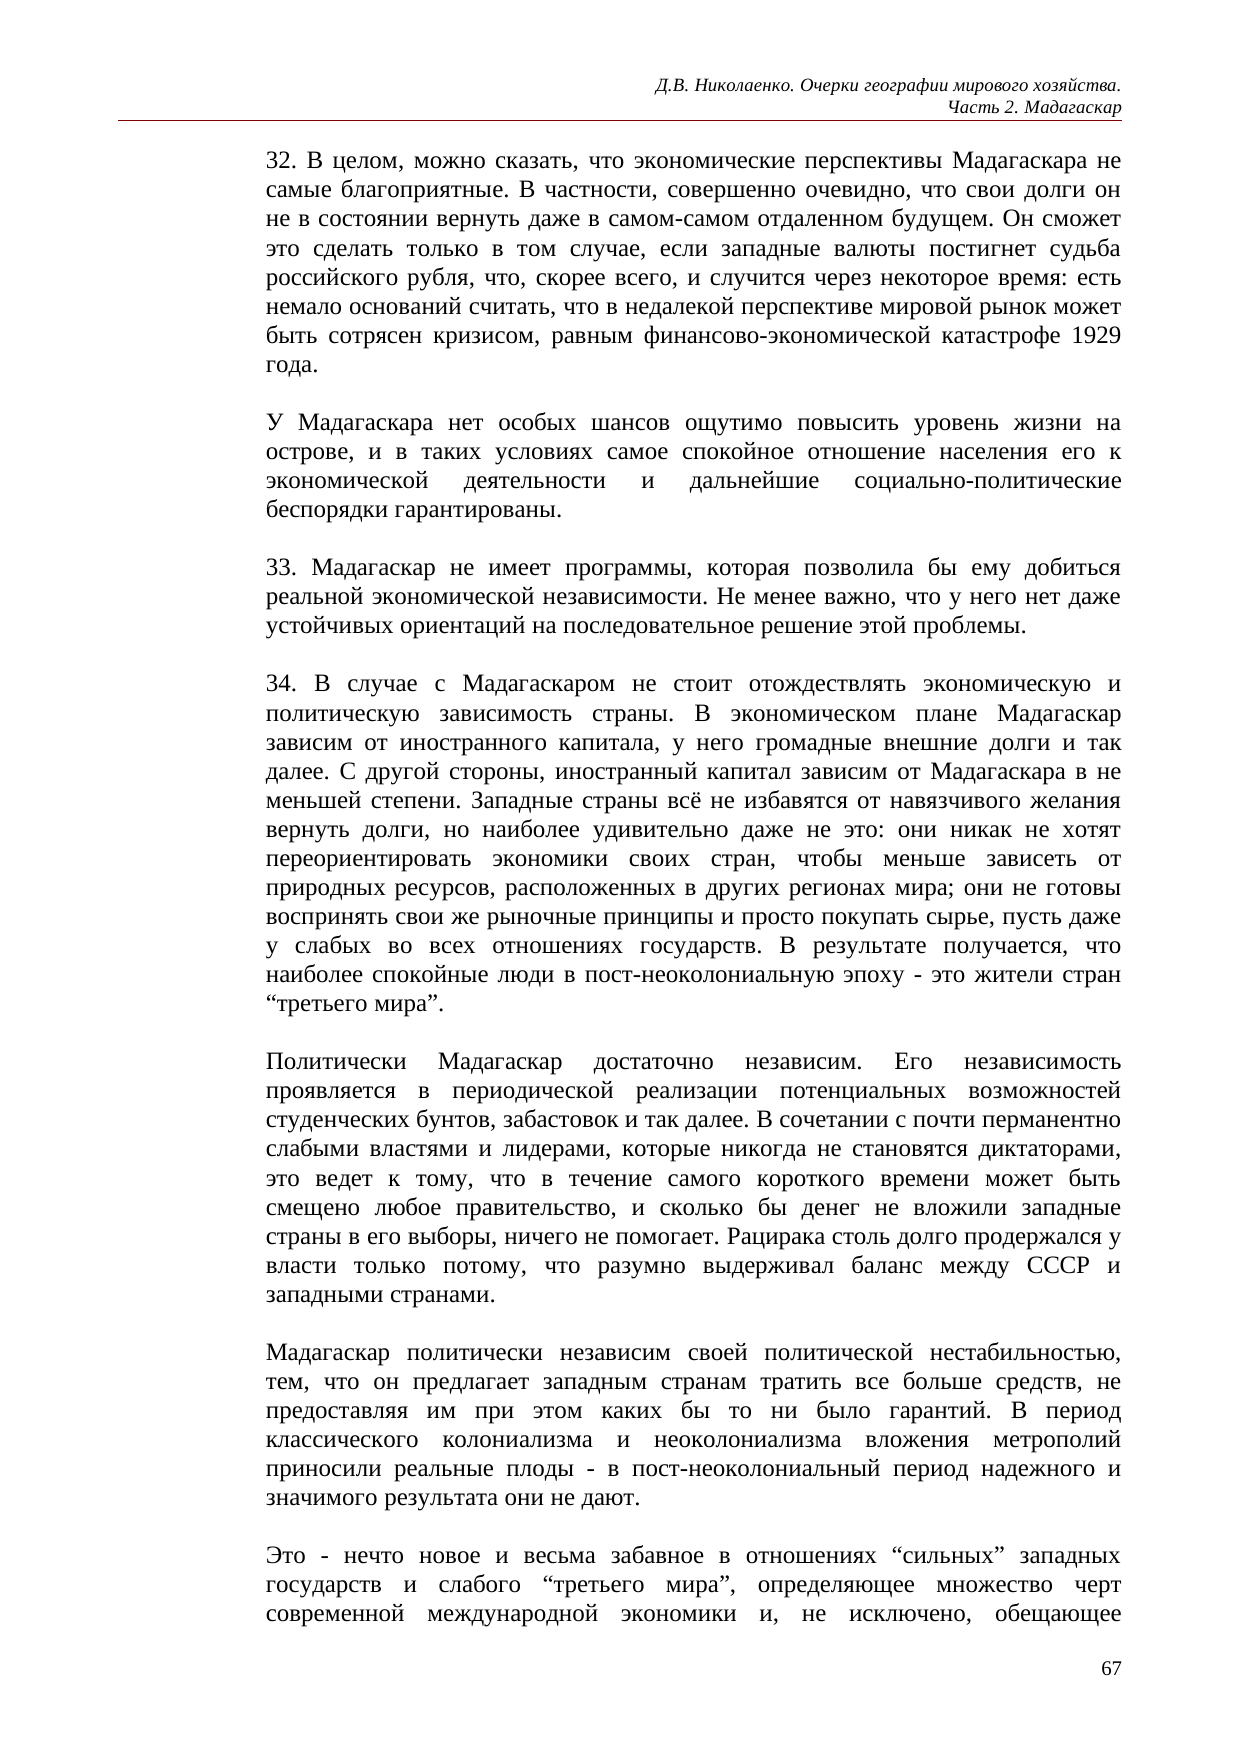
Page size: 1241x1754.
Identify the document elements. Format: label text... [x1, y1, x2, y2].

text Мадагаскар политически независим своей политической нестабильностью, тем, что он предлагает западным странам тратить все больше средств, не предоставляя им при этом каких бы то ни было гарантий. В период классического колониализма и неоколониализма вложения метрополий приносили реальные плоды - в пост-неоколониальный период надежного и значимого результата они не дают. [266, 1337, 1122, 1511]
text 33. Мадагаскар не имеет программы, которая позволила бы ему добиться реальной экономической независимости. Не менее важно, что у него нет даже устойчивых ориентаций на последовательное решение этой проблемы. [266, 552, 1122, 639]
text 32. В целом, можно сказать, что экономические перспективы Мадагаскара не самые благоприятные. В частности, совершенно очевидно, что свои долги он не в состоянии вернуть даже в самом-самом отдаленном будущем. Он сможет это сделать только в том случае, если западные валюты постигнет судьба российского рубля, что, скорее всего, и случится через некоторое время: есть немало оснований считать, что в недалекой перспективе мировой рынок может быть сотрясен кризисом, равным финансово-экономической катастрофе 1929 года. [266, 145, 1122, 378]
text Политически Мадагаскар достаточно независим. Его независимость проявляется в периодической реализации потенциальных возможностей студенческих бунтов, забастовок и так далее. В сочетании с почти перманентно слабыми властями и лидерами, которые никогда не становятся диктаторами, это ведет к тому, что в течение самого короткого времени может быть смещено любое правительство, и сколько бы денег не вложили западные страны в его выборы, ничего не помогает. Рацирака столь долго продержался у власти только потому, что разумно выдерживал баланс между СССР и западными странами. [266, 1046, 1122, 1308]
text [266, 1540, 1122, 1627]
text 34. В случае с Мадагаскаром не стоит отождествлять экономическую и политическую зависимость страны. В экономическом плане Мадагаскар зависим от иностранного капитала, у него громадные внешние долги и так далее. С другой стороны, иностранный капитал зависим от Мадагаскара в не меньшей степени. Западные страны всё не избавятся от навязчивого желания вернуть долги, но наиболее удивительно даже не это: они никак не хотят переориентировать экономики своих стран, чтобы меньше зависеть от природных ресурсов, расположенных в других регионах мира; они не готовы воспринять свои же рыночные принципы и просто покупать сырье, пусть даже у слабых во всех отношениях государств. В результате получается, что наиболее спокойные люди в пост-неоколониальную эпоху - это жители стран “третьего мира”. [266, 668, 1122, 1017]
text У Мадагаскара нет особых шансов ощутимо повысить уровень жизни на острове, и в таких условиях самое спокойное отношение населения его к экономической деятельности и дальнейшие социально-политические беспорядки гарантированы. [266, 407, 1122, 523]
